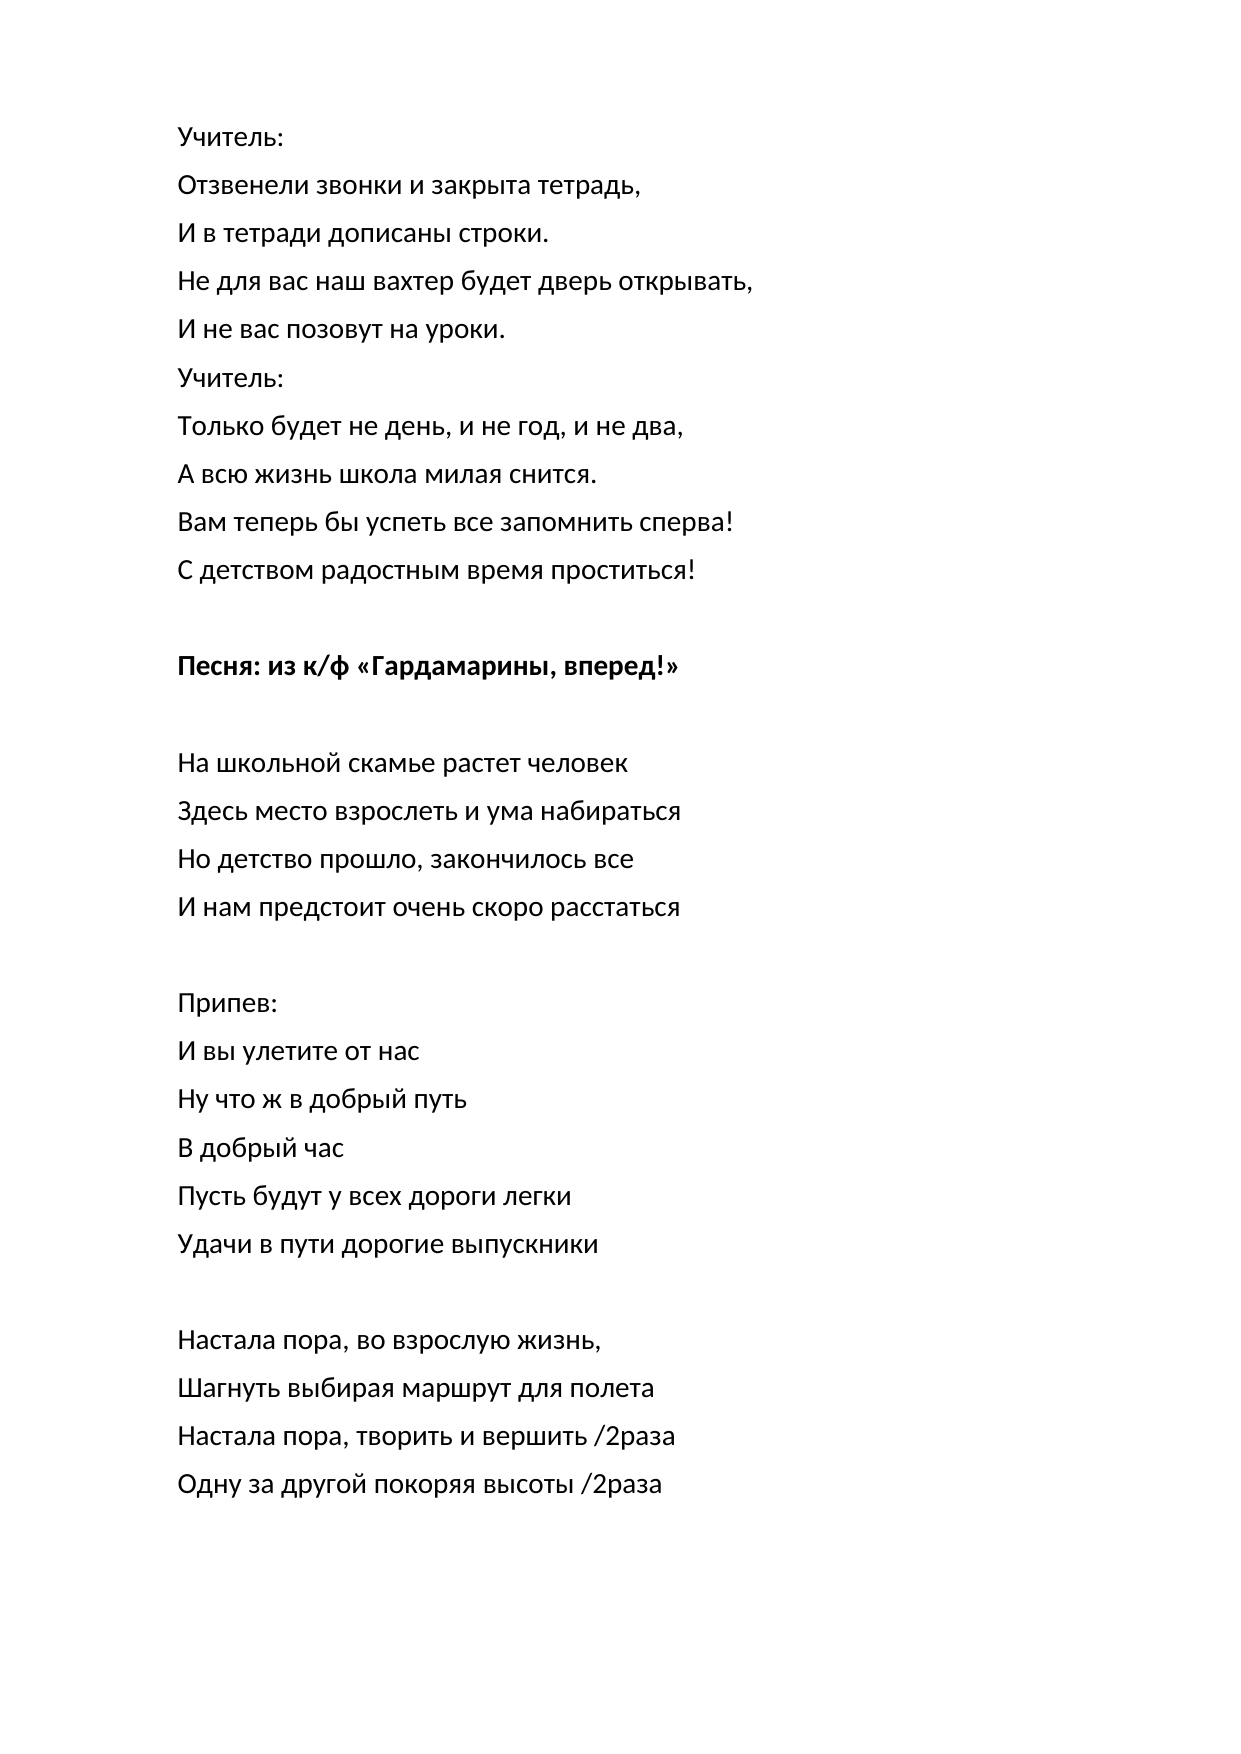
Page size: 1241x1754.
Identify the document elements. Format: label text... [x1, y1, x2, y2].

text И нам предстоит очень скоро расстаться [177, 888, 1152, 924]
text Песня: из к/ф «Гардамарины, вперед!» [177, 647, 1152, 683]
text Учитель: [177, 359, 1152, 394]
text Пусть будут у всех дороги легки [177, 1177, 1152, 1212]
text И вы улетите от нас [177, 1032, 1152, 1068]
text Не для вас наш вахтер будет дверь открывать, [177, 262, 1152, 298]
text Одну за другой покоряя высоты /2раза [177, 1466, 1152, 1501]
text А всю жизнь школа милая снится. [177, 455, 1152, 491]
text На школьной скамье растет человек [177, 744, 1152, 779]
text Припев: [177, 984, 1152, 1020]
text Отзвенели звонки и закрыта тетрадь, [177, 166, 1152, 202]
text С детством радостным время проститься! [177, 551, 1152, 587]
text Только будет не день, и не год, и не два, [177, 407, 1152, 442]
text В добрый час [177, 1129, 1152, 1164]
text Шагнуть выбирая маршрут для полета [177, 1369, 1152, 1405]
text И не вас позовут на уроки. [177, 311, 1152, 346]
text И в тетради дописаны строки. [177, 214, 1152, 250]
text Настала пора, во взрослую жизнь, [177, 1321, 1152, 1357]
text Здесь место взрослеть и ума набираться [177, 792, 1152, 827]
text Настала пора, творить и вершить /2раза [177, 1417, 1152, 1453]
text Учитель: [177, 118, 1152, 154]
text Вам теперь бы успеть все запомнить сперва! [177, 503, 1152, 539]
text Ну что ж в добрый путь [177, 1081, 1152, 1116]
text Удачи в пути дорогие выпускники [177, 1225, 1152, 1261]
text Но детство прошло, закончилось все [177, 840, 1152, 876]
